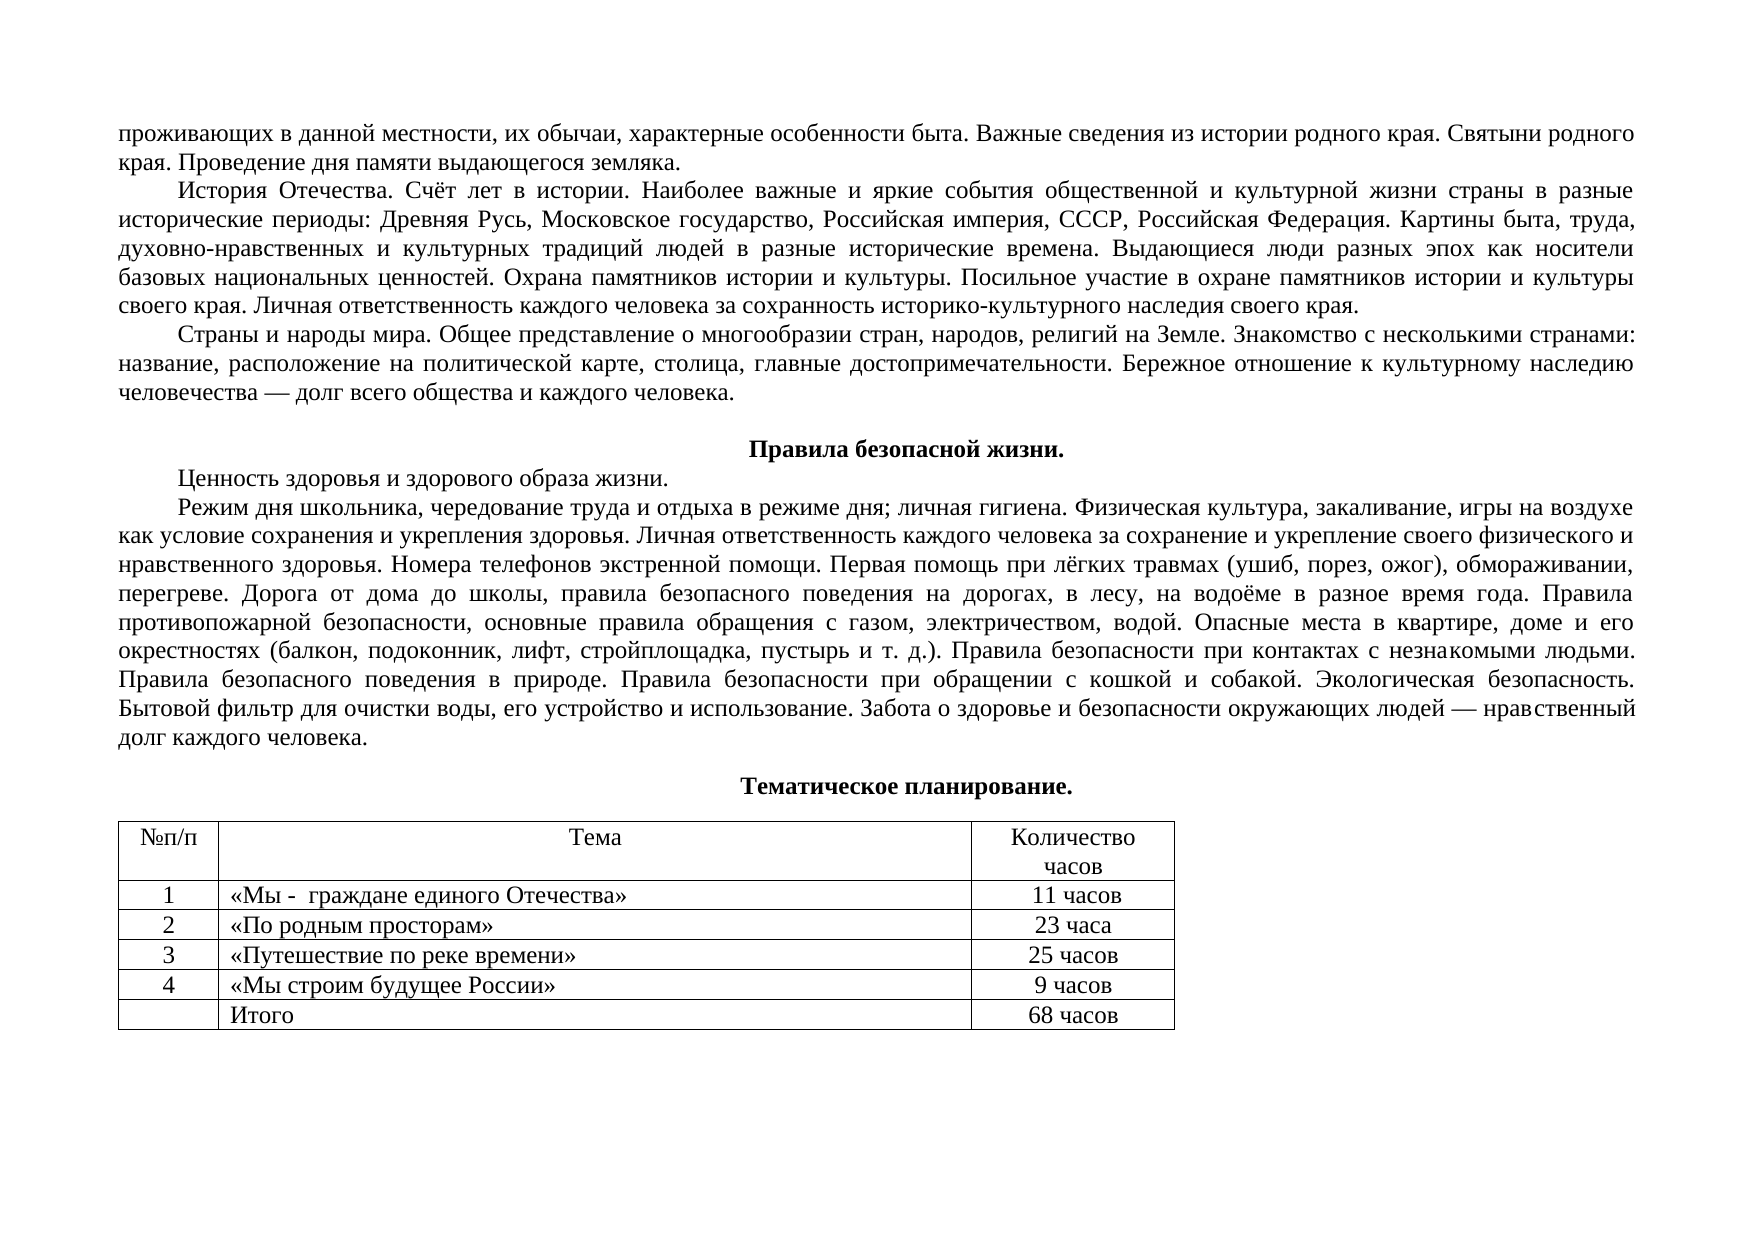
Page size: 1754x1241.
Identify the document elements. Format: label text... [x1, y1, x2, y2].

text Тематическое планирование. [118, 771, 1636, 800]
text Ценность здоровья и здорового образа жизни. [118, 463, 1636, 492]
table_header №п/п [119, 822, 218, 879]
table_cell «Путешествие по реке времени» [219, 940, 971, 969]
table_cell 9 часов [972, 970, 1174, 999]
table_cell 23 часа [972, 910, 1174, 939]
text История Отечества. Счёт лет в истории. Наиболее важные и яркие события общественной и культурной жизни страны в разные исторические периоды: Древняя Русь, Московское государство, Российская империя, СССР, Российская Федерация. Картины быта, труда, духовно-нравственных и культурных традиций людей в разные исторические времена. Выдающиеся люди разных эпох как носители базовых национальных ценностей. Охрана памятников истории и культуры. Посильное участие в охране памятников истории и культуры своего края. Личная ответственность каждого человека за сохранность историко-культурного наследия своего края. [118, 176, 1636, 319]
table_cell 1 [119, 881, 218, 909]
table_header Тема [219, 822, 971, 879]
table_cell 3 [119, 940, 218, 969]
text Правила безопасной жизни. [118, 434, 1636, 463]
table_cell 11 часов [972, 881, 1174, 909]
table_cell «По родным просторам» [219, 910, 971, 939]
table_cell 4 [119, 970, 218, 999]
table_cell «Мы - граждане единого Отечества» [219, 881, 971, 909]
text Страны и народы мира. Общее представление о многообразии стран, народов, религий на Земле. Знакомство с несколькими странами: название, расположение на политической карте, столица, главные достопримечательности. Бережное отношение к культурному наследию человечества — долг всего общества и каждого человека. [118, 319, 1636, 406]
table_cell 68 часов [972, 1000, 1174, 1028]
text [118, 118, 1636, 176]
table_cell 2 [119, 910, 218, 939]
table_cell 25 часов [972, 940, 1174, 969]
table_cell [119, 1000, 218, 1028]
text Режим дня школьника, чередование труда и отдыха в режиме дня; личная гигиена. Физическая культура, закаливание, игры на воздухе как условие сохранения и укрепления здоровья. Личная ответственность каждого человека за сохранение и укрепление своего физического и нравственного здоровья. Номера телефонов экстренной помощи. Первая помощь при лёгких травмах (ушиб, порез, ожог), обмораживании, перегреве. Дорога от дома до школы, правила безопасного поведения на дорогах, в лесу, на водоёме в разное время года. Правила противопожарной безопасности, основные правила обращения с газом, электричеством, водой. Опасные места в квартире, доме и его окрестностях (балкон, подоконник, лифт, стройплощадка, пустырь и т. д.). Правила безопасности при контактах с незнакомыми людьми. Правила безопасного поведения в природе. Правила безопасности при обращении с кошкой и собакой. Экологическая безопасность. Бытовой фильтр для очистки воды, его устройство и использование. Забота о здоровье и безопасности окружающих людей — нравственный долг каждого человека. [118, 492, 1636, 751]
table_cell «Мы строим будущее России» [219, 970, 971, 999]
table_cell Итого [219, 1000, 971, 1028]
table_header Количество часов [972, 822, 1174, 879]
